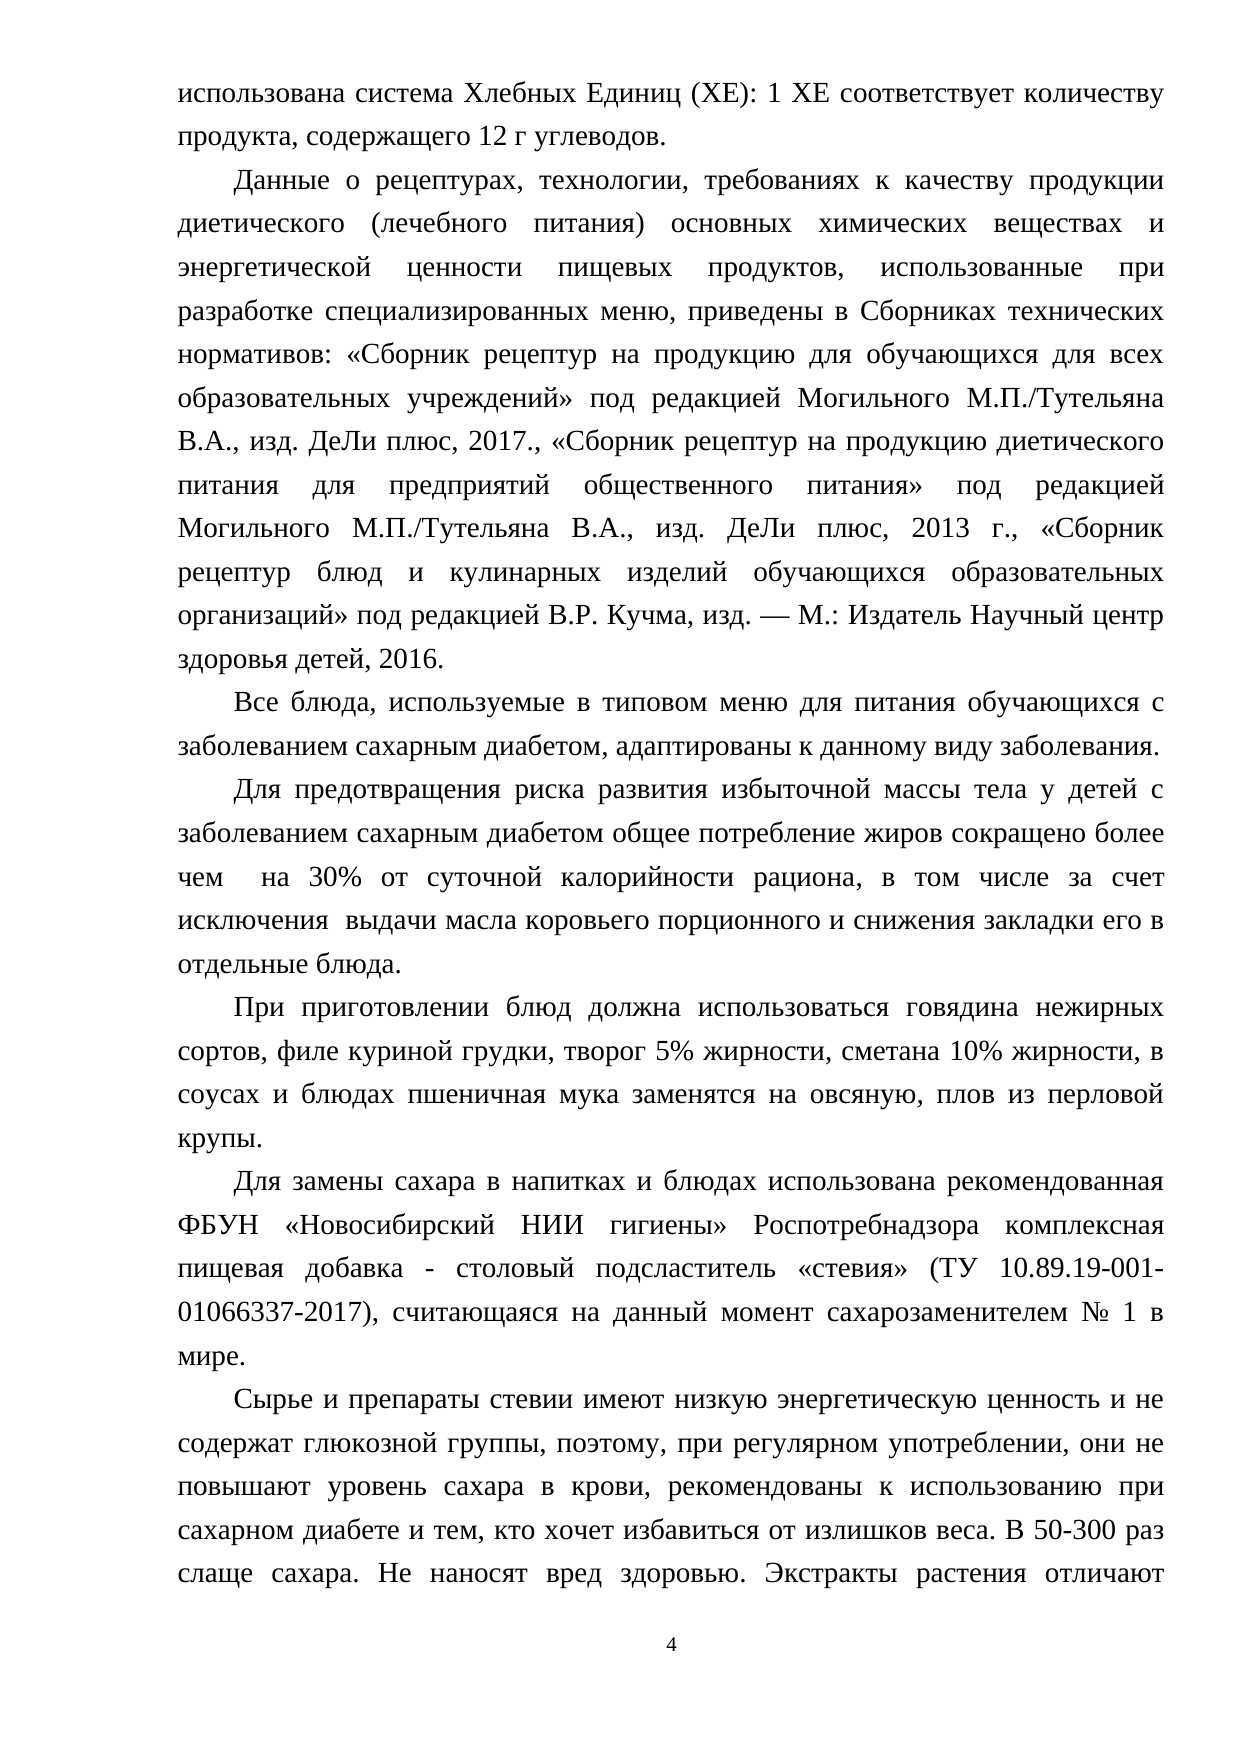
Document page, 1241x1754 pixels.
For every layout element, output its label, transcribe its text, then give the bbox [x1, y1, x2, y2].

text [177, 1381, 1165, 1589]
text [177, 75, 1165, 152]
text Данные о рецептурах, технологии, требованиях к качеству продукции диетического (лечебного питания) основных химических веществах и энергетической ценности пищевых продуктов, использованные при разработке специализированных меню, приведены в Сборниках технических нормативов: «Сборник рецептур на продукцию для обучающихся для всех образовательных учреждений» под редакцией Могильного М.П./Тутельяна В.А., изд. ДеЛи плюс, 2017., «Сборник рецептур на продукцию диетического питания для предприятий общественного питания» под редакцией Могильного М.П./Тутельяна В.А., изд. ДеЛи плюс, 2013 г., «Сборник рецептур блюд и кулинарных изделий обучающихся образовательных организаций» под редакцией В.Р. Кучма, изд. — М.: Издатель Научный центр здоровья детей, 2016. [177, 162, 1165, 674]
text Для замены сахара в напитках и блюдах использована рекомендованная ФБУН «Новосибирский НИИ гигиены» Роспотребнадзора комплексная пищевая добавка - столовый подсластитель «стевия» (ТУ 10.89.19-001-01066337-2017), считающаяся на данный момент сахарозаменителем № 1 в мире. [177, 1163, 1165, 1371]
text Все блюда, используемые в типовом меню для питания обучающихся с заболеванием сахарным диабетом, адаптированы к данному виду заболевания. [177, 684, 1165, 762]
text При приготовлении блюд должна использоваться говядина нежирных сортов, филе куриной грудки, творог 5% жирности, сметана 10% жирности, в соусах и блюдах пшеничная мука заменятся на овсяную, плов из перловой крупы. [177, 989, 1165, 1153]
text Для предотвращения риска развития избыточной массы тела у детей с заболеванием сахарным диабетом общее потребление жиров сокращено более чем на 30% от суточной калорийности рациона, в том числе за счет исключения выдачи масла коровьего порционного и снижения закладки его в отдельные блюда. [177, 772, 1165, 979]
